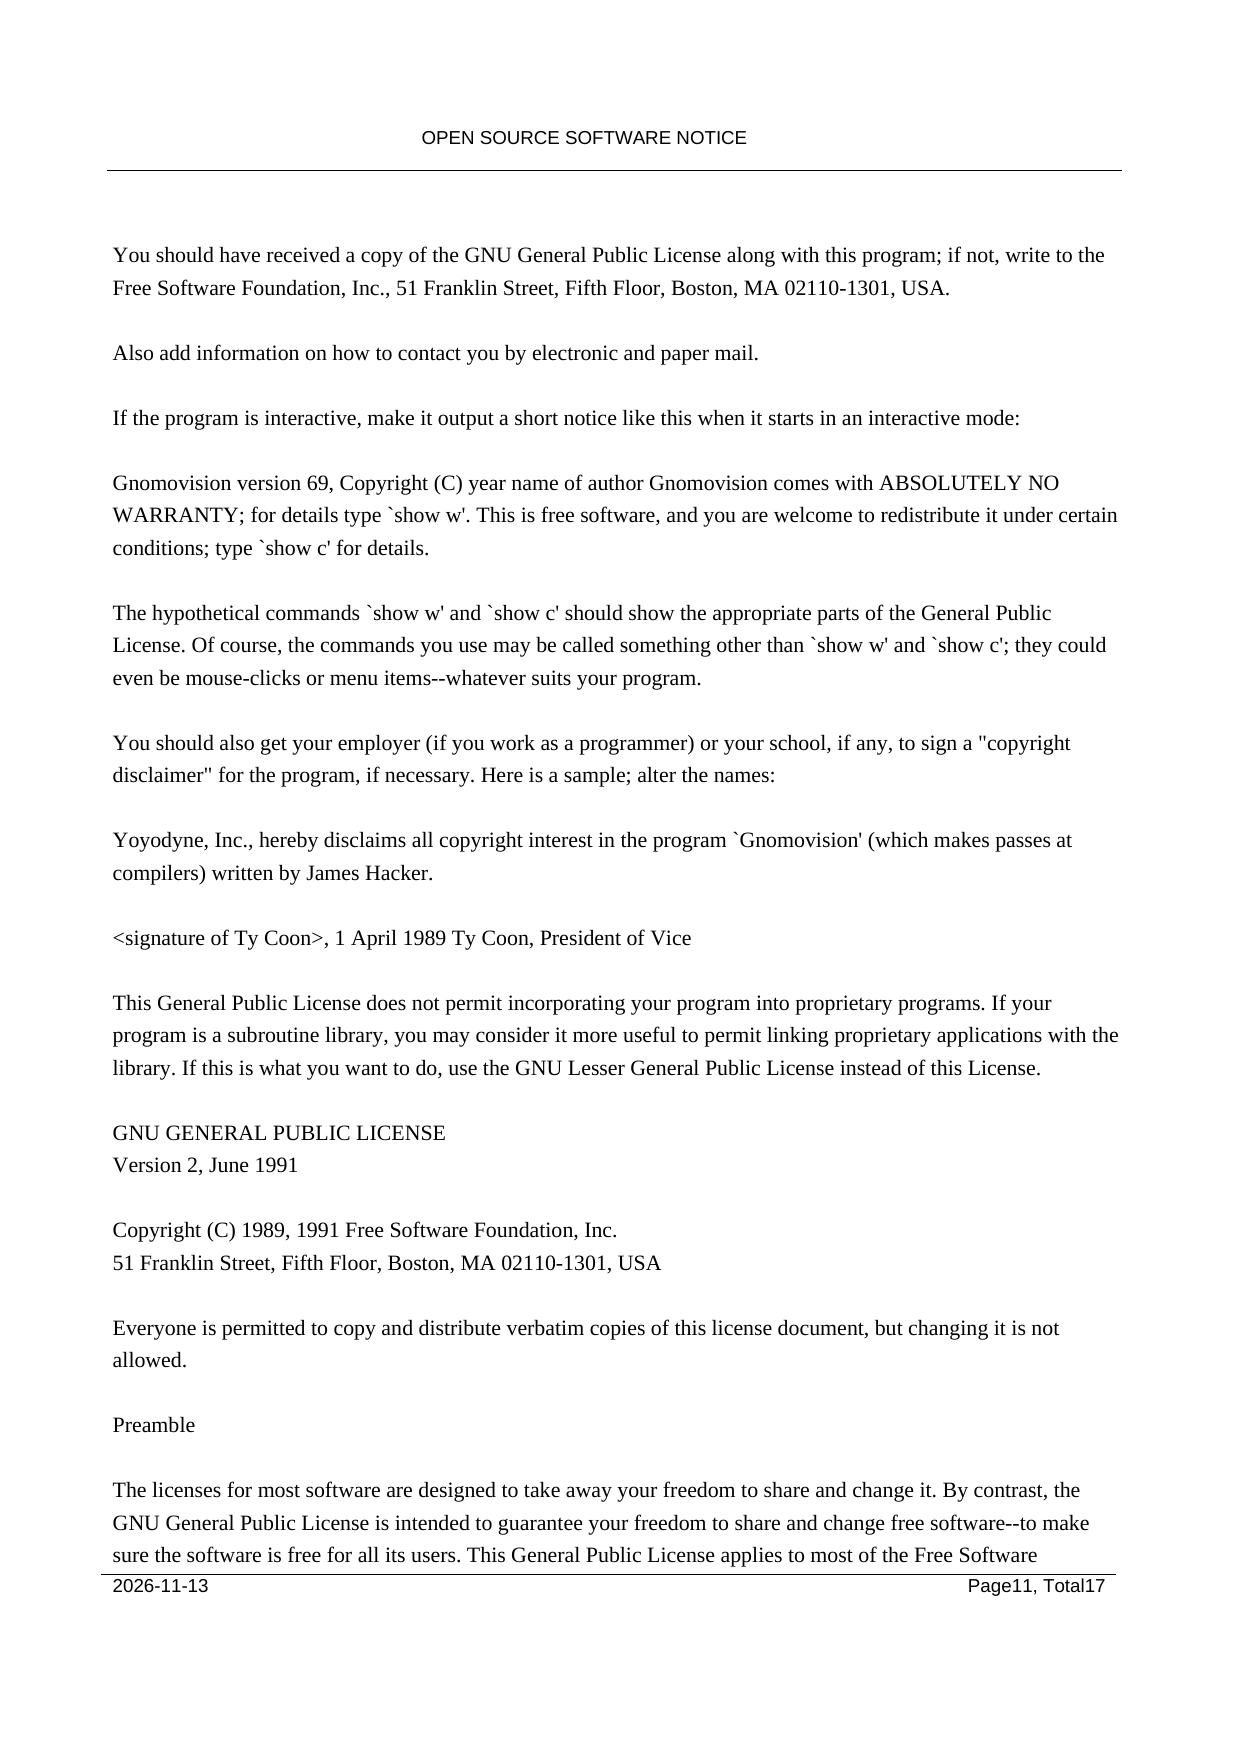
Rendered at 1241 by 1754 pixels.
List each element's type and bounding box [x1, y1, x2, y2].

text [112, 206, 1128, 1571]
